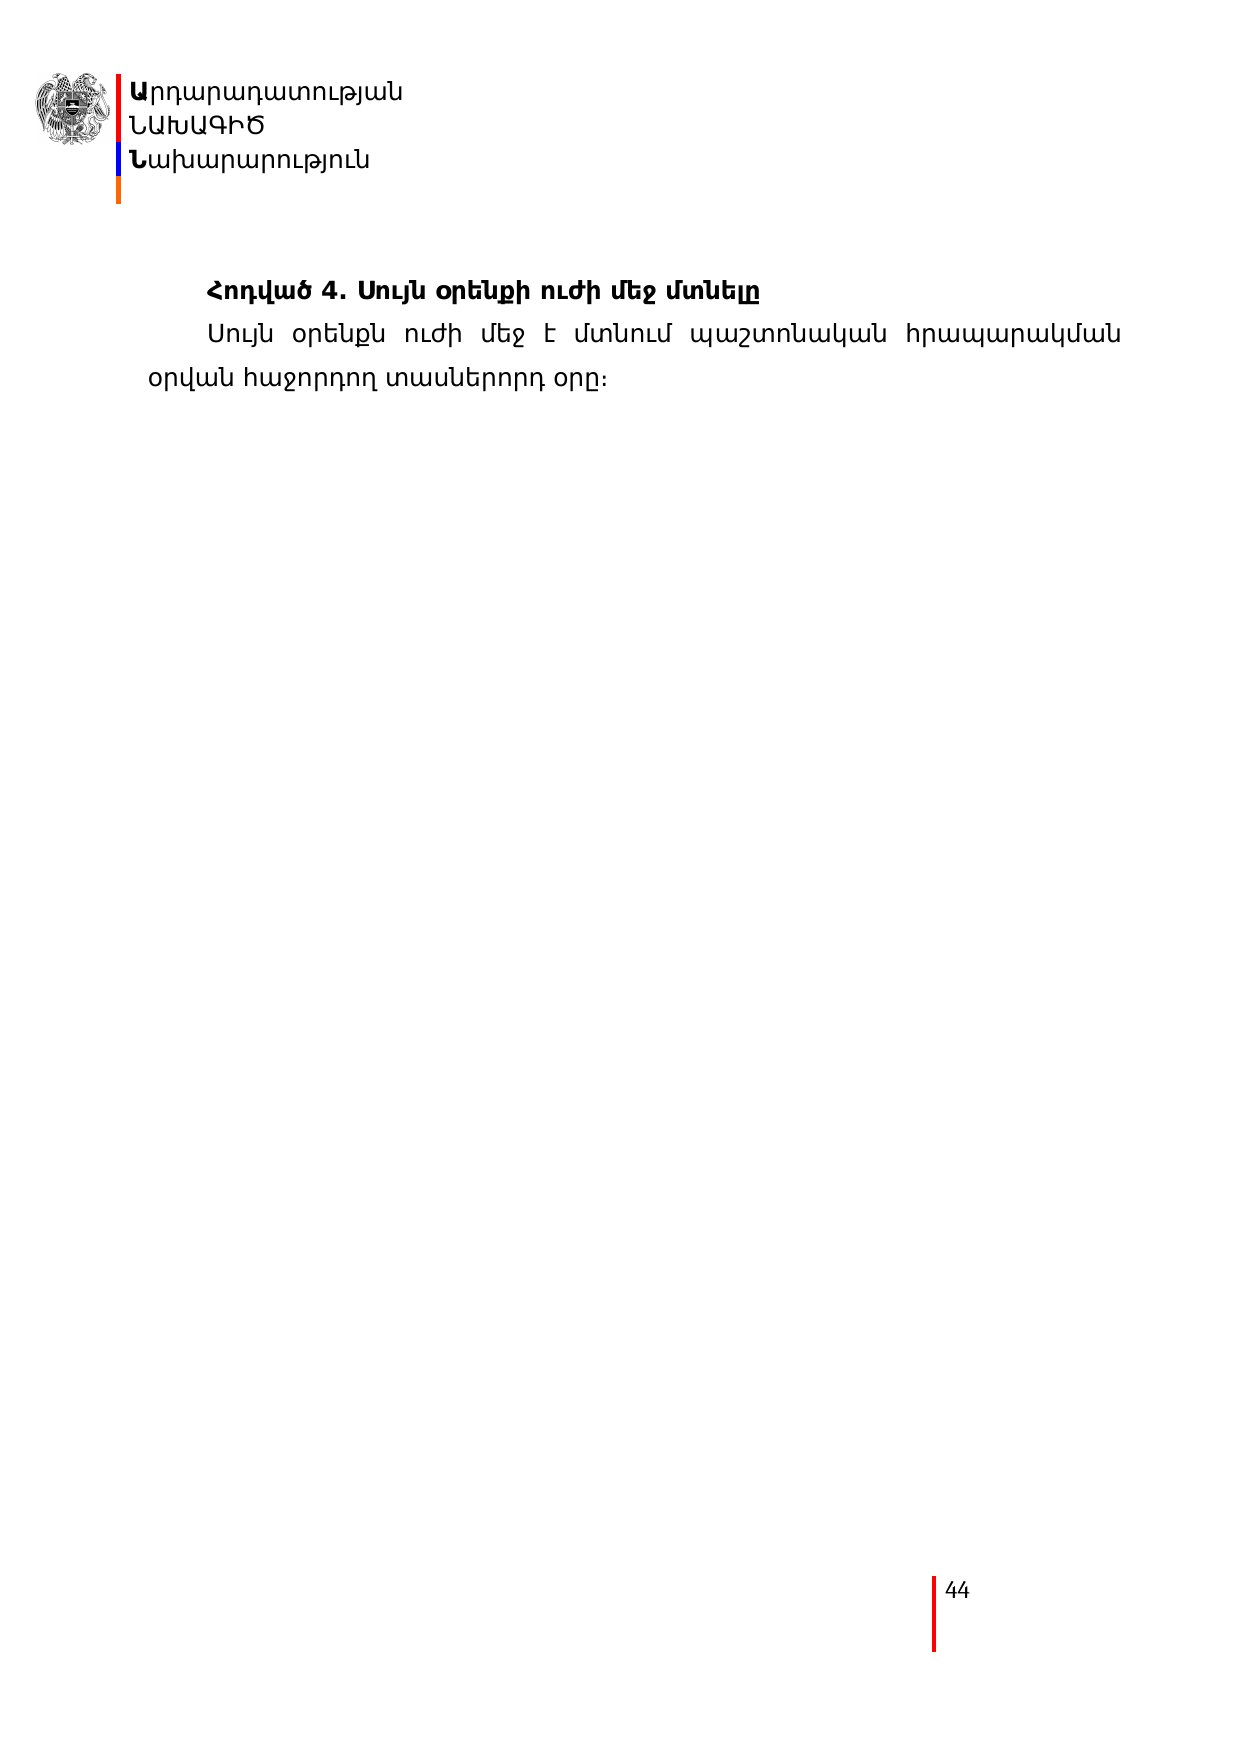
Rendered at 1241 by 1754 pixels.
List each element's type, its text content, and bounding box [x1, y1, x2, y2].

list Հոդված 4. Սույն օրենքի ուժի մեջ մտնելը [148, 276, 1122, 305]
text Սույն օրենքն ուժի մեջ է մտնում պաշտոնական հրապարակման օրվան հաջորդող տասներորդ օրը։ [148, 319, 1122, 392]
picture [35, 72, 110, 145]
